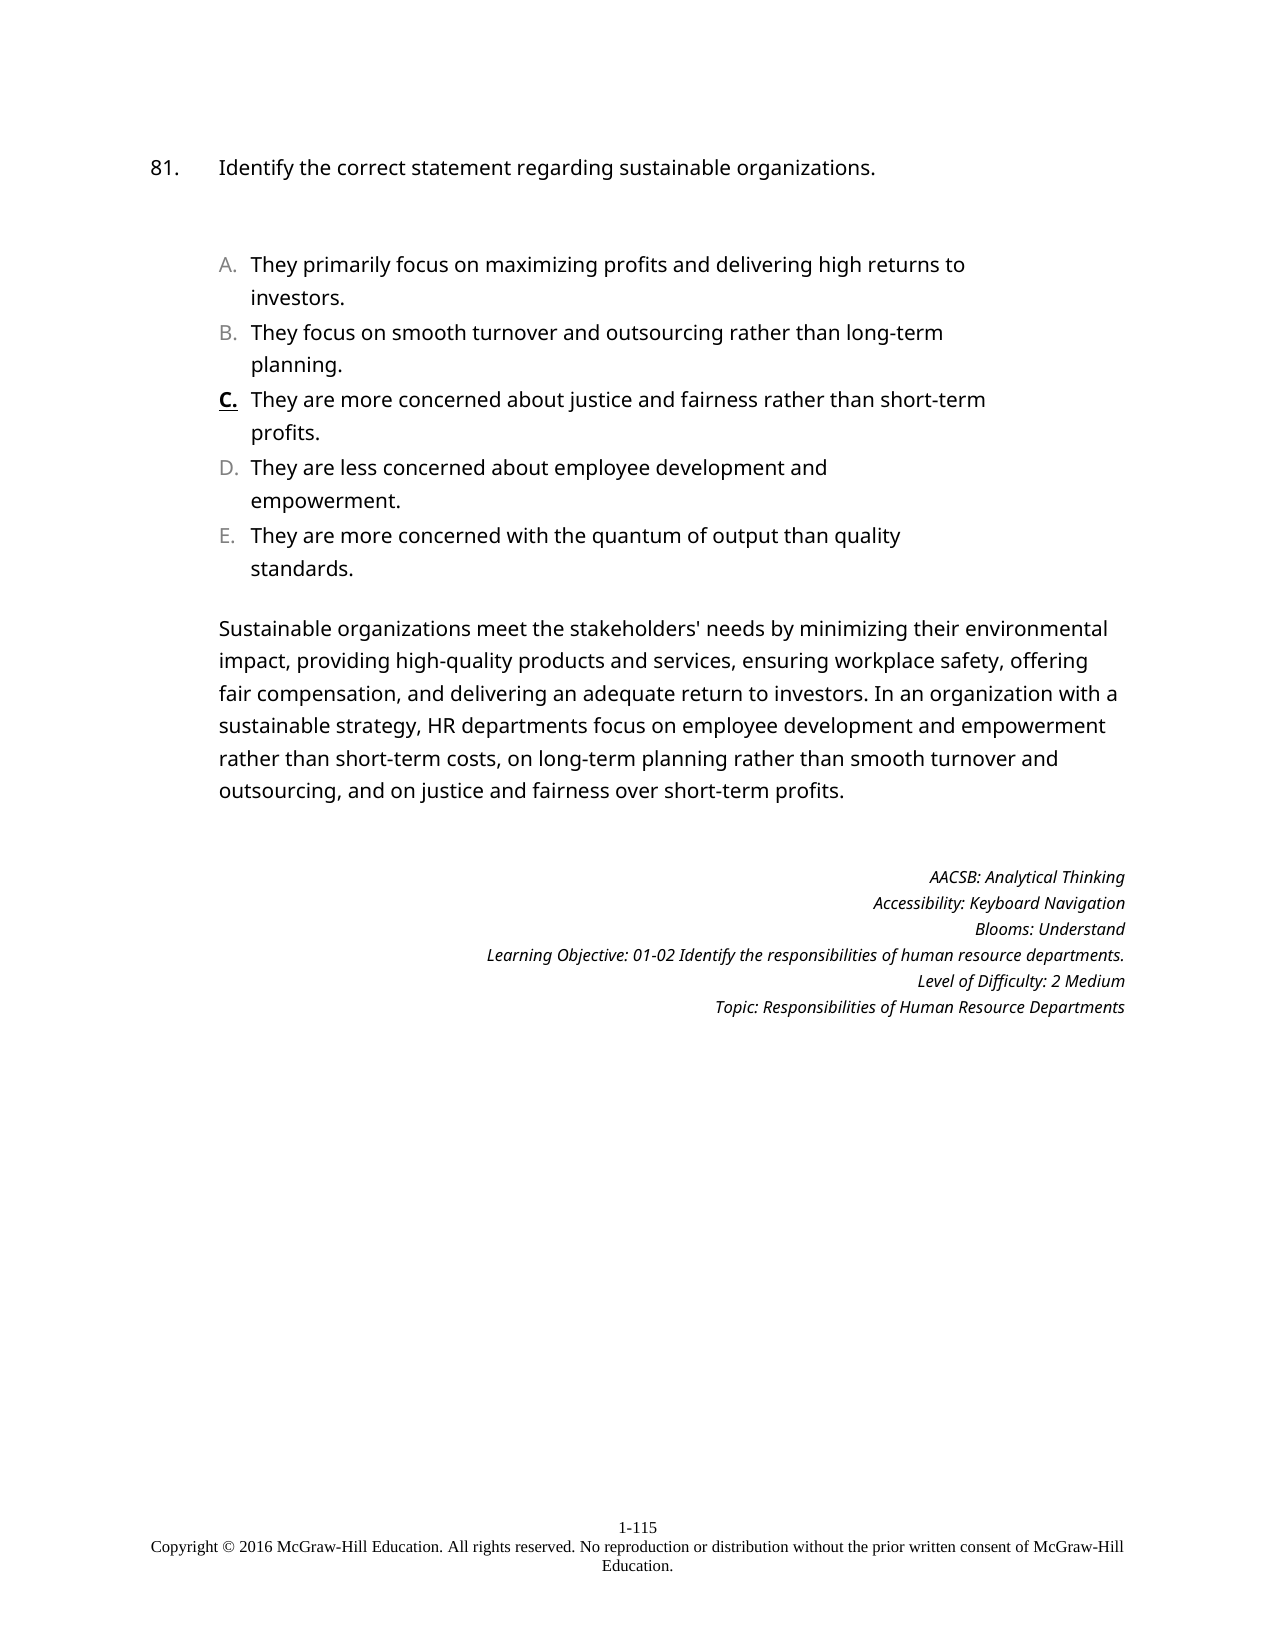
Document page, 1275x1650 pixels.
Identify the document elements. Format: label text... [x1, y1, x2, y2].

table_header AACSB: Analytical Thinking Accessibility: Keyboard Navigation Blooms: Understand Learning Objective: 01-02 Identify the responsibilities of human resource departments. Level of Difficulty: 2 Medium Topic: Responsibilities of Human Resource Departments [150, 866, 1125, 1055]
table_header Identify the correct statement regarding sustainable organizations. Sustainable organizations meet the stakeholders' needs by minimizing their environmental impact, providing high-quality products and services, ensuring workplace safety, offering fair compensation, and delivering an adequate return to investors. In an organization with a sustainable strategy, HR departments focus on employee development and empowerment rather than short-term costs, on long-term planning rather than smooth turnover and outsourcing, and on justice and fairness over short-term profits. [219, 153, 1125, 837]
table_header 81. [150, 153, 218, 837]
